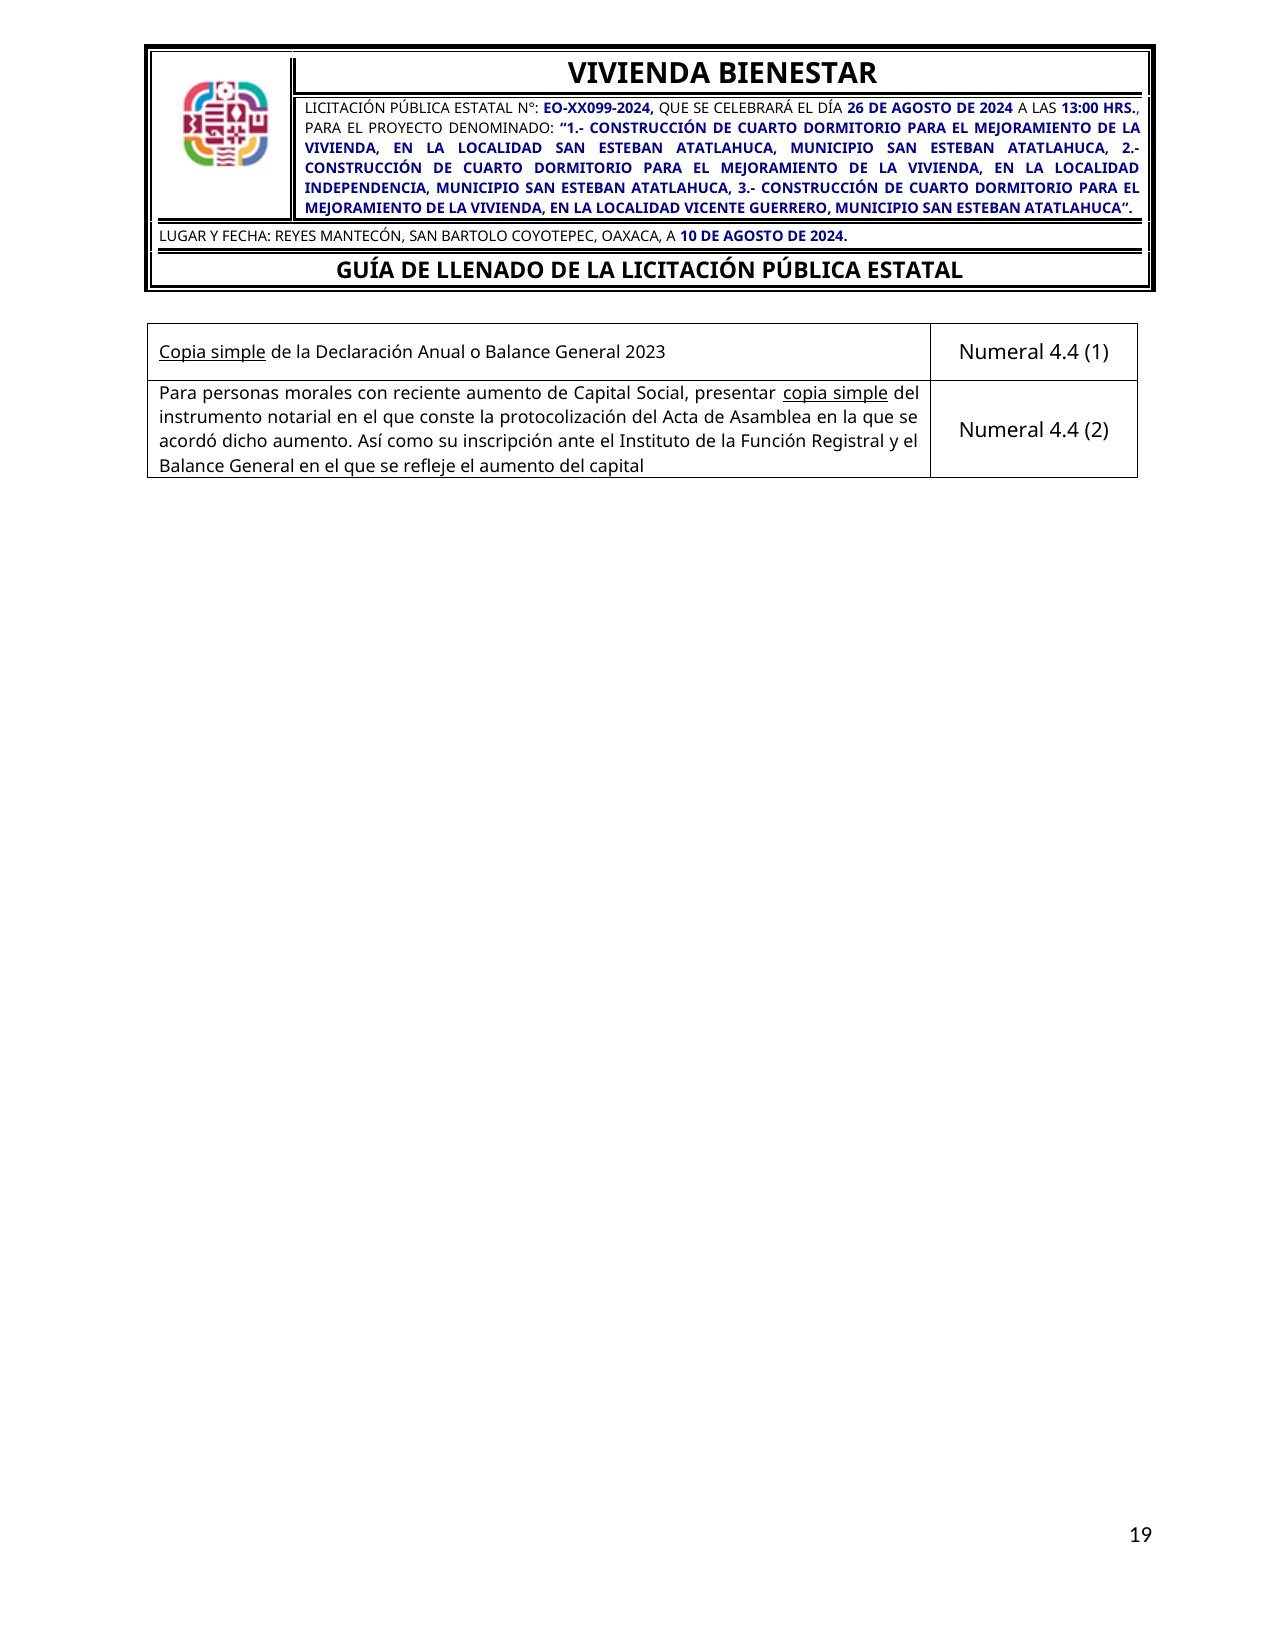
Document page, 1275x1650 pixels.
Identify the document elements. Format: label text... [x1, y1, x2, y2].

table_cell Numeral 4.4 (2) [931, 381, 1137, 477]
table_header Copia simple de la Declaración Anual o Balance General 2023 [148, 324, 930, 379]
table_cell Para personas morales con reciente aumento de Capital Social, presentar copia simple del instrumento notarial en el que conste la protocolización del Acta de Asamblea en la que se acordó dicho aumento. Así como su inscripción ante el Instituto de la Función Registral y el Balance General en el que se refleje el aumento del capital [148, 381, 930, 477]
picture [172, 73, 279, 172]
table_header Numeral 4.4 (1) [931, 324, 1137, 379]
